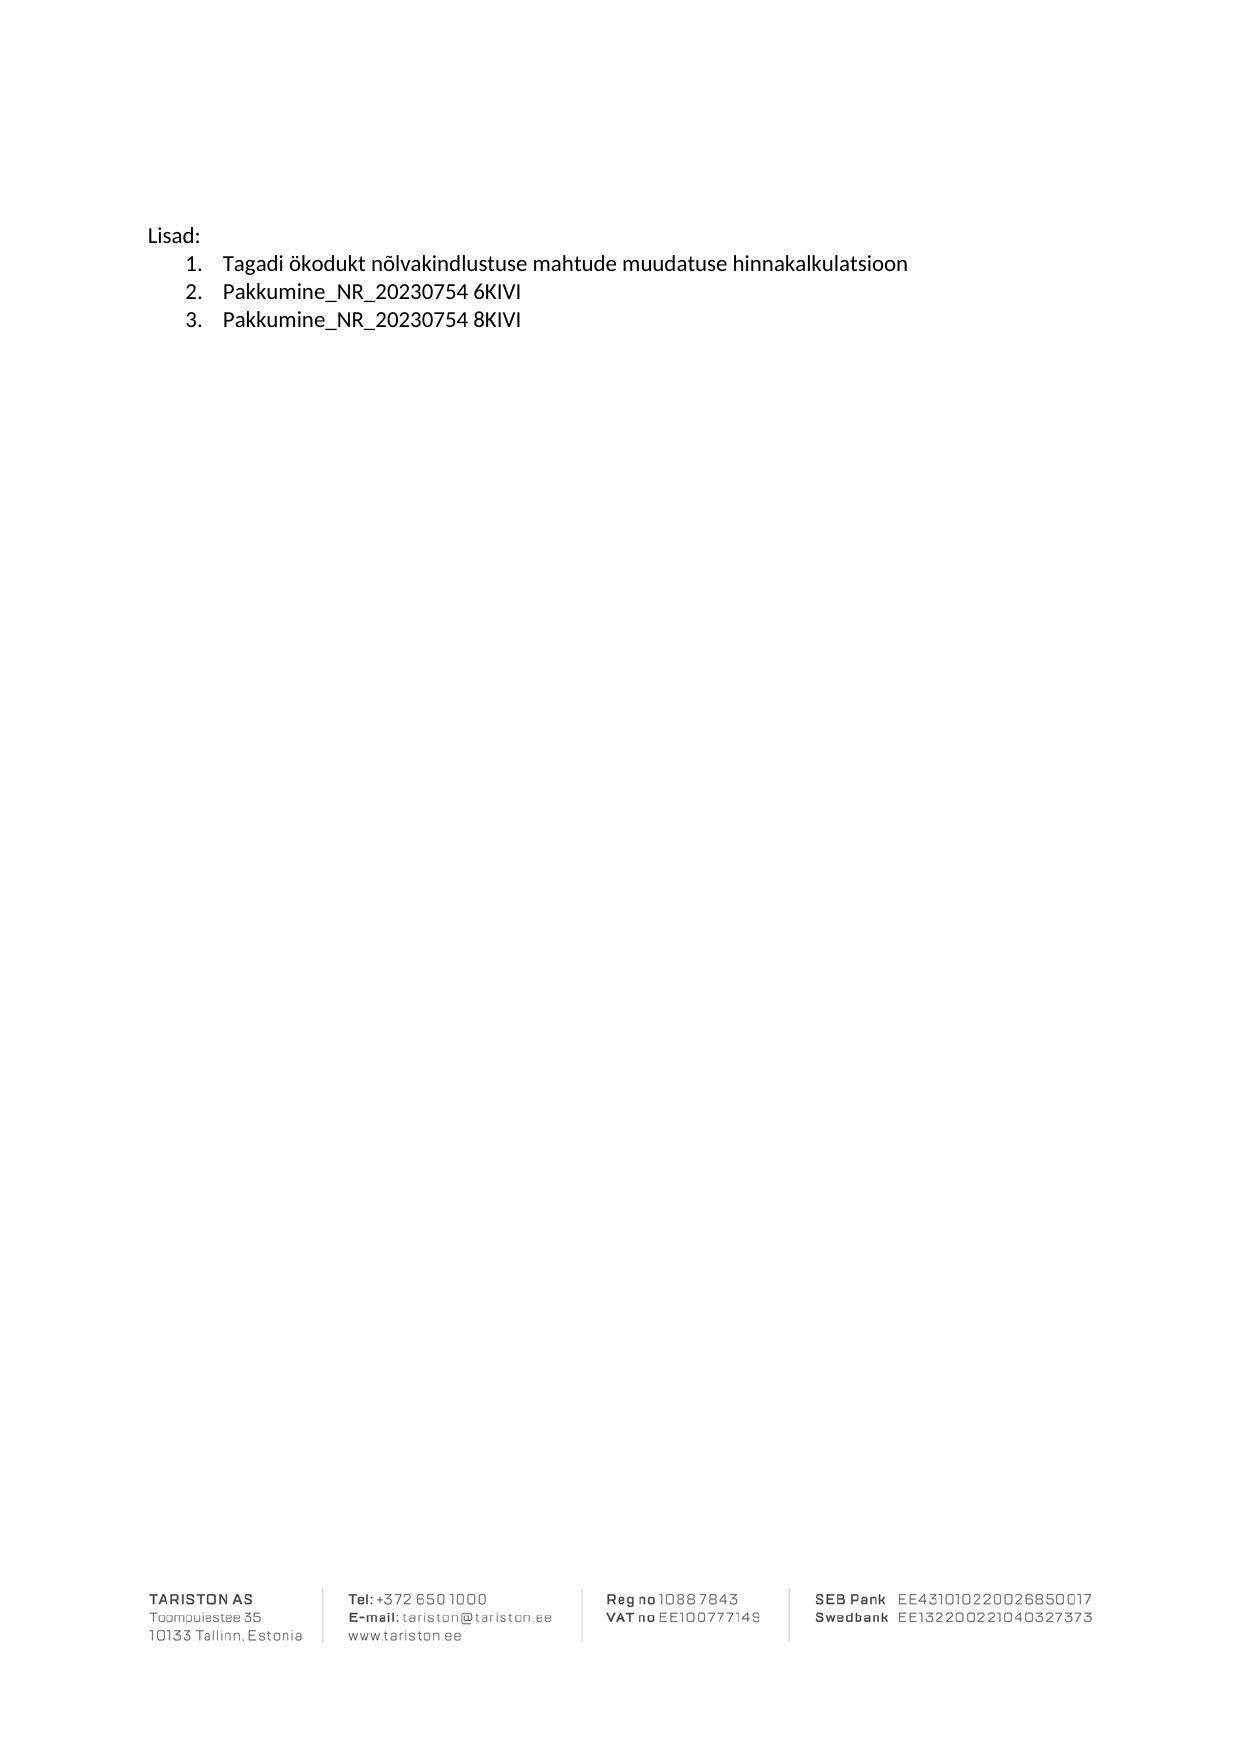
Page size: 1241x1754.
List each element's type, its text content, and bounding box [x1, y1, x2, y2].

text Lisad: [148, 221, 1093, 249]
list Tagadi ökodukt nõlvakindlustuse mahtude muudatuse hinnakalkulatsioon [185, 249, 1093, 277]
list Pakkumine_NR_20230754 6KIVI [185, 277, 1093, 305]
list Pakkumine_NR_20230754 8KIVI [185, 305, 1093, 333]
